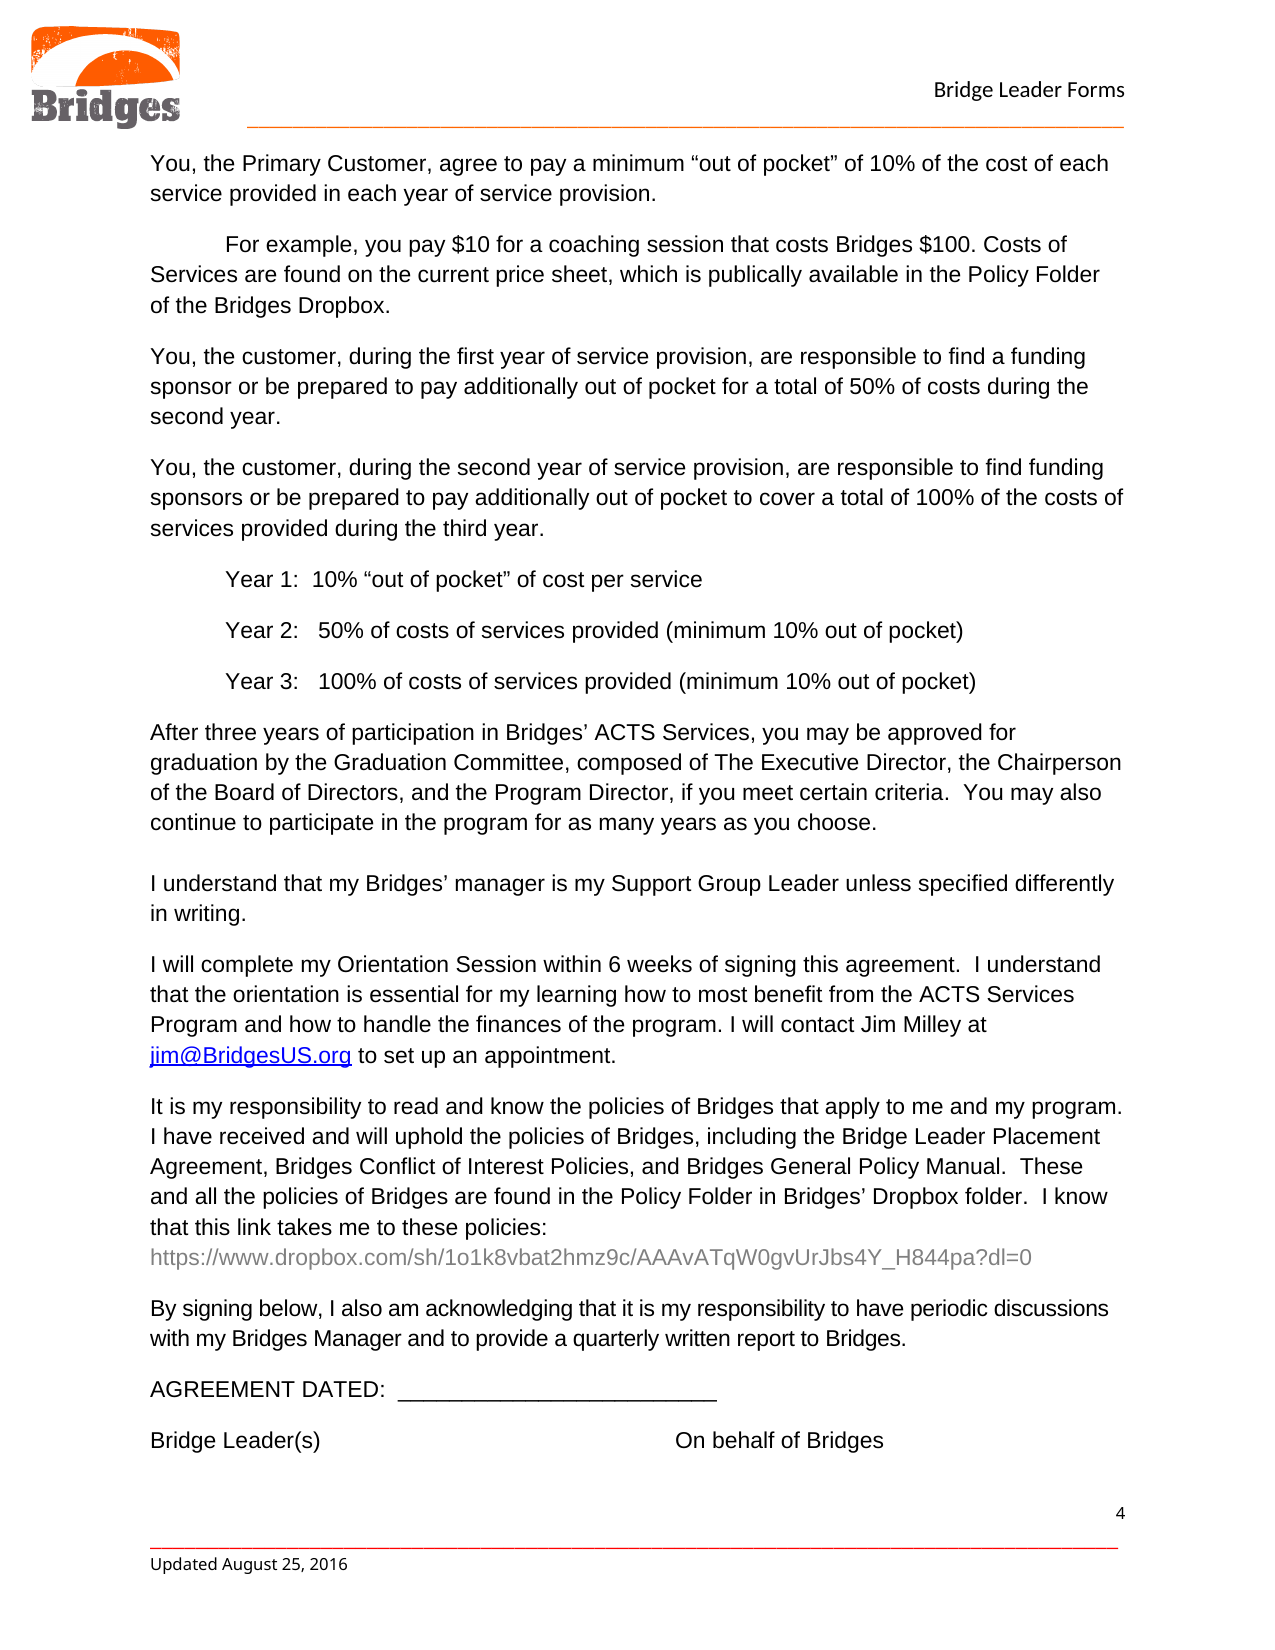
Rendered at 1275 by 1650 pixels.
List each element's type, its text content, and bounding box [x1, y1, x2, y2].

text Year 1: 10% “out of pocket” of cost per service [150, 566, 1125, 592]
text Year 2: 50% of costs of services provided (minimum 10% out of pocket) [150, 617, 1125, 643]
text Bridge Leader(s) On behalf of Bridges [150, 1427, 1125, 1453]
text It is my responsibility to read and know the policies of Bridges that apply to me and my program. I have received and will uphold the policies of Bridges, including the Bridge Leader Placement Agreement, Bridges Conflict of Interest Policies, and Bridges General Policy Manual. These and all the policies of Bridges are found in the Policy Folder in Bridges’ Dropbox folder. I know that this link takes me to these policies: https://www.dropbox.com/sh/1o1k8vbat2hmz9c/AAAvATqW0gvUrJbs4Y_H844pa?dl=0 [150, 1093, 1125, 1270]
text AGREEMENT DATED: _________________________ [150, 1376, 1125, 1402]
picture [31, 26, 180, 129]
text After three years of participation in Bridges’ ACTS Services, you may be approved for graduation by the Graduation Committee, composed of The Executive Director, the Chairperson of the Board of Directors, and the Program Director, if you meet certain criteria. You may also continue to participate in the program for as many years as you choose. [150, 719, 1125, 836]
text You, the customer, during the second year of service provision, are responsible to find funding sponsors or be prepared to pay additionally out of pocket to cover a total of 100% of the costs of services provided during the third year. [150, 454, 1125, 541]
text I will complete my Orientation Session within 6 weeks of signing this agreement. I understand that the orientation is essential for my learning how to most benefit from the ACTS Services Program and how to handle the finances of the program. I will contact Jim Milley at jim@BridgesUS.org to set up an appointment. [150, 951, 1125, 1068]
text Year 3: 100% of costs of services provided (minimum 10% out of pocket) [150, 668, 1125, 694]
text For example, you pay $10 for a coaching session that costs Bridges $100. Costs of Services are found on the current price sheet, which is publically available in the Policy Folder of the Bridges Dropbox. [150, 231, 1125, 318]
text You, the Primary Customer, agree to pay a minimum “out of pocket” of 10% of the cost of each service provided in each year of service provision. [150, 150, 1125, 207]
text You, the customer, during the first year of service provision, are responsible to find a funding sponsor or be prepared to pay additionally out of pocket for a total of 50% of costs during the second year. [150, 343, 1125, 429]
text By signing below, I also am acknowledging that it is my responsibility to have periodic discussions with my Bridges Manager and to provide a quarterly written report to Bridges. [150, 1295, 1125, 1351]
text I understand that my Bridges’ manager is my Support Group Leader unless specified differently in writing. [150, 870, 1125, 926]
